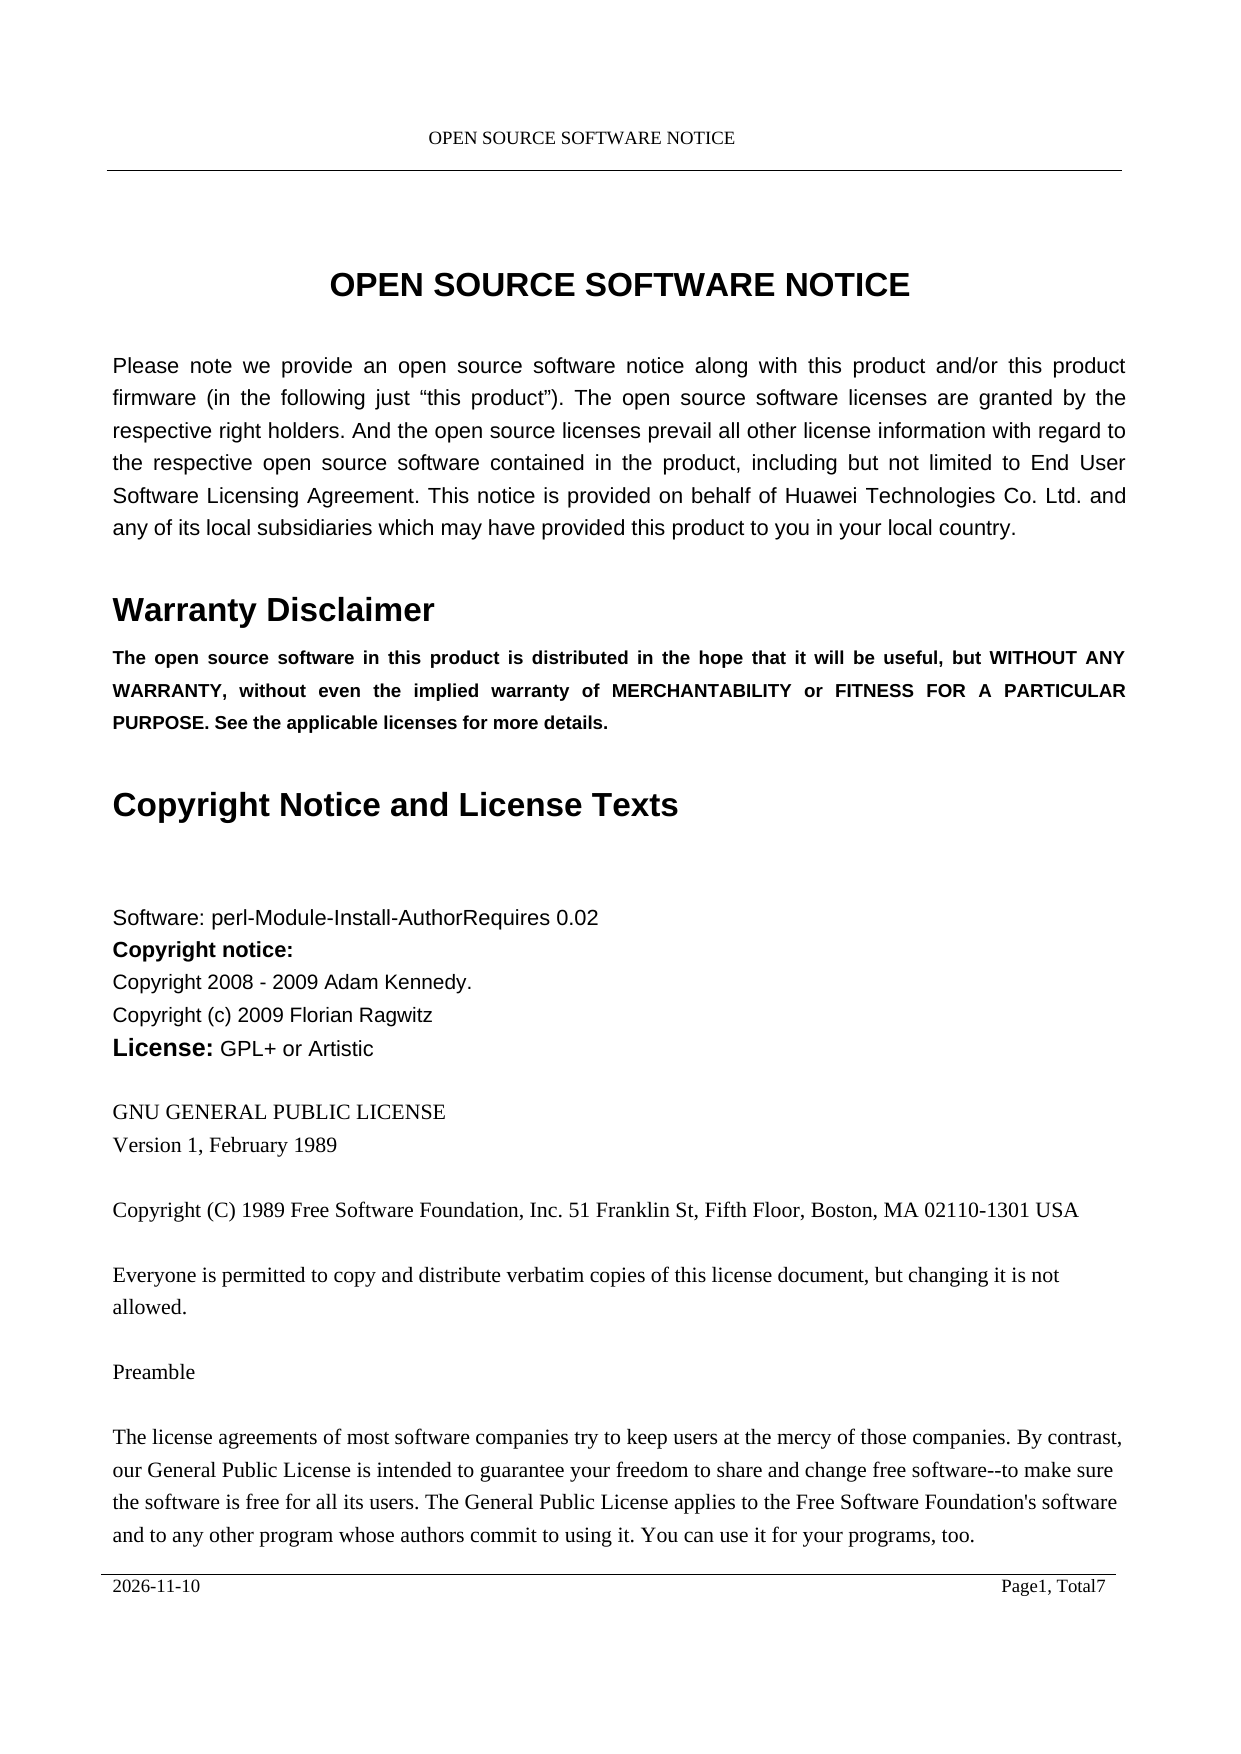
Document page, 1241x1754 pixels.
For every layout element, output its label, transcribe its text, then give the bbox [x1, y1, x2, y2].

text Software: perl-Module-Install-AuthorRequires 0.02 [112, 901, 1128, 933]
text OPEN SOURCE SOFTWARE NOTICE [112, 251, 1128, 316]
text Copyright Notice and License Texts [112, 771, 1128, 836]
text Please note we provide an open source software notice along with this product and/or this product firmware (in the following just “this product”). The open source software licenses are granted by the respective right holders. And the open source licenses prevail all other license information with regard to the respective open source software contained in the product, including but not limited to End User Software Licensing Agreement. This notice is provided on behalf of Huawei Technologies Co. Ltd. and any of its local subsidiaries which may have provided this product to you in your local country. [112, 349, 1128, 544]
text Copyright 2008 - 2009 Adam Kennedy. [112, 966, 1128, 998]
text Warranty Disclaimer [112, 576, 1128, 641]
text The open source software in this product is distributed in the hope that it will be useful, but WITHOUT ANY WARRANTY, without even the implied warranty of MERCHANTABILITY or FITNESS FOR A PARTICULAR PURPOSE. See the applicable licenses for more details. [112, 641, 1128, 739]
text Copyright notice: [112, 933, 1128, 966]
text Copyright (c) 2009 Florian Ragwitz [112, 998, 1128, 1031]
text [112, 1031, 1128, 1551]
